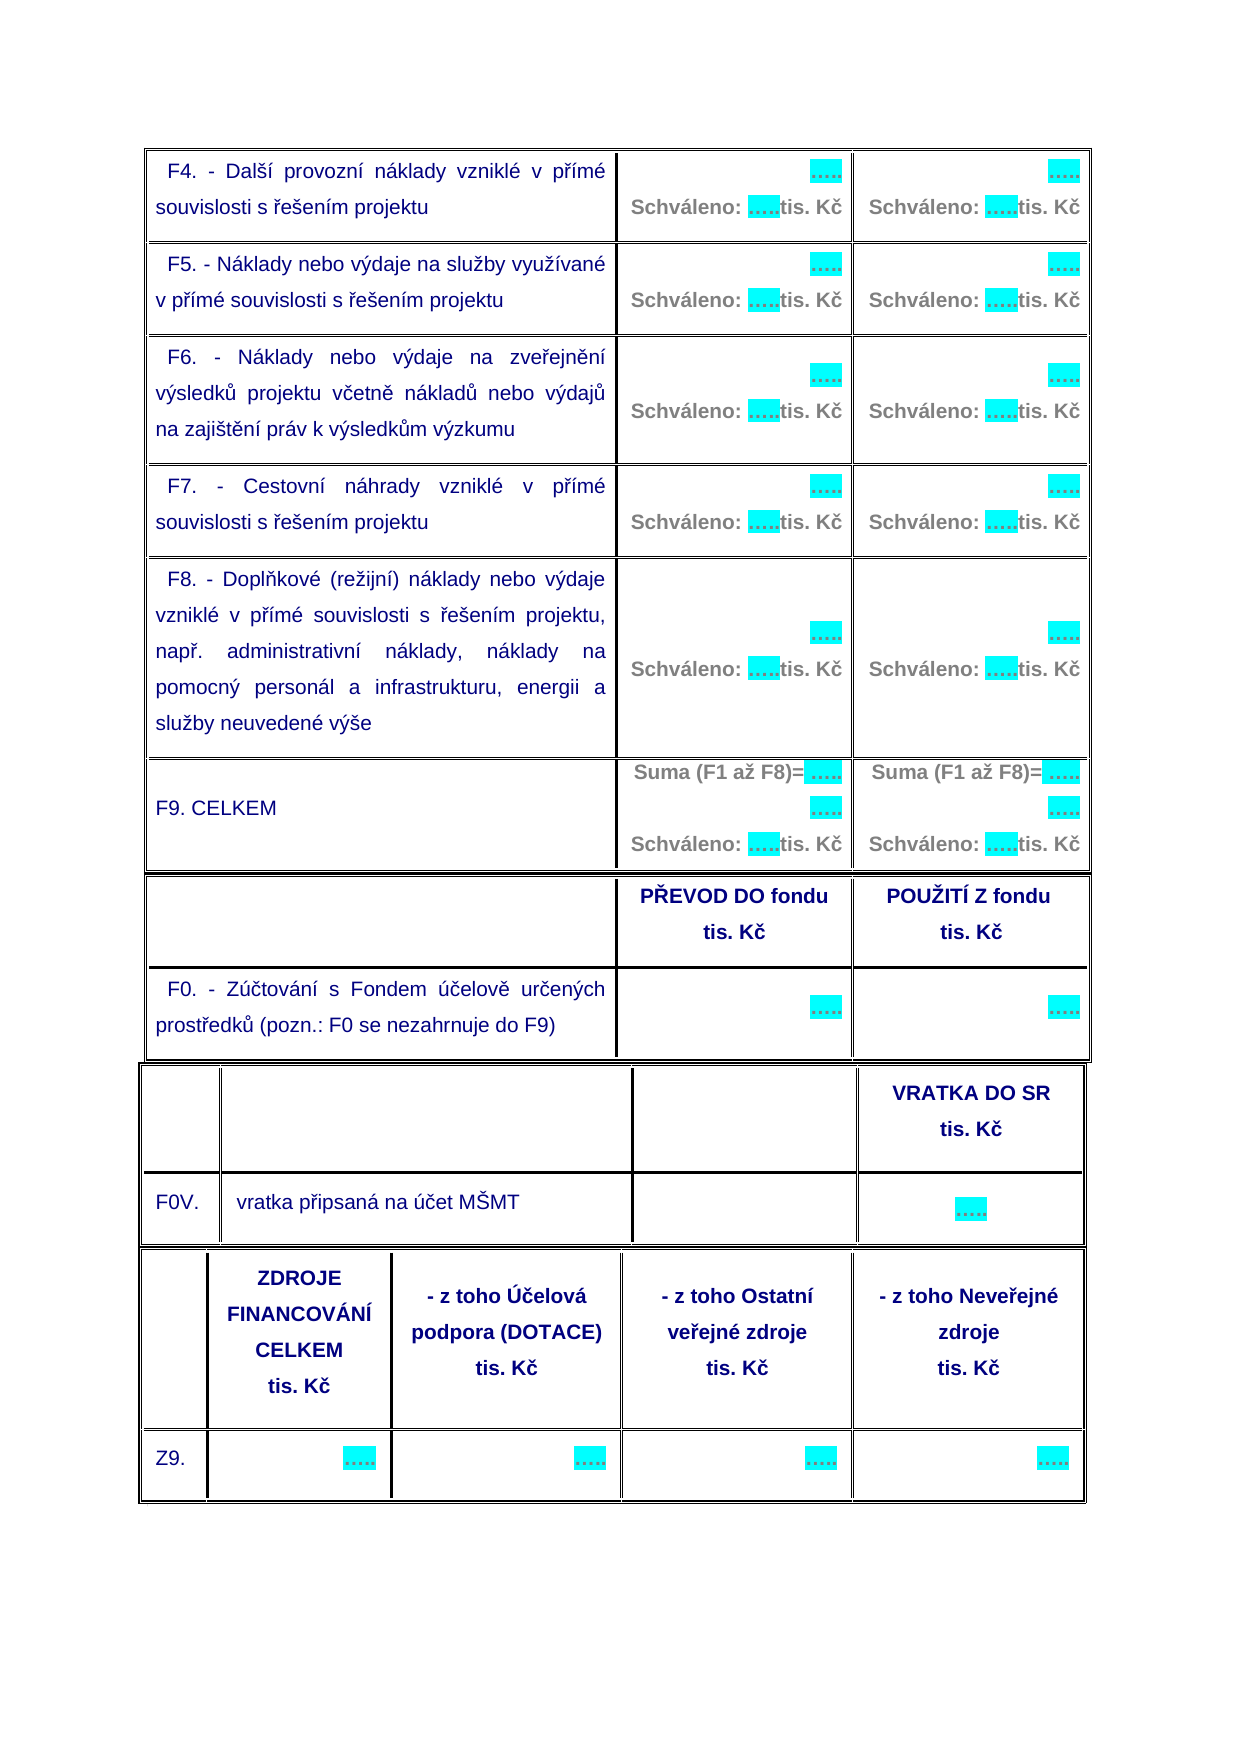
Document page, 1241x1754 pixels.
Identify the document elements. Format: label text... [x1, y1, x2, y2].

table_header [142, 1066, 221, 1171]
table_cell Z9. [142, 1428, 207, 1500]
table_cell Suma (F1 až F8)= ….. ….. Schváleno: …..tis. Kč [853, 756, 1089, 870]
table_cell ….. [207, 1431, 391, 1500]
table_cell ….. [853, 1428, 1084, 1500]
table_header VRATKA DO SR tis. Kč [858, 1066, 1083, 1171]
table_cell ….. Schváleno: …..tis. Kč [618, 466, 851, 556]
table_header [221, 1064, 632, 1171]
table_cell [853, 151, 1089, 241]
table_cell [632, 1174, 858, 1244]
table_cell ….. [616, 969, 852, 1059]
table_cell ….. Schváleno: …..tis. Kč [618, 337, 851, 463]
table_cell ….. [853, 966, 1089, 1059]
table_cell ….. [858, 1171, 1083, 1244]
table_cell F9. CELKEM [147, 756, 616, 870]
table_header POUŽITÍ Z fondu tis. Kč [853, 877, 1089, 966]
table_cell F8. - Doplňkové (režijní) náklady nebo výdaje vzniklé v přímé souvislosti s řešením projektu, např. administrativní náklady, náklady na pomocný personál a infrastrukturu, energii a služby neuvedené výše [145, 556, 616, 756]
table_cell F0V. [142, 1171, 221, 1244]
table_header - z toho Neveřejné zdroje tis. Kč [853, 1250, 1083, 1427]
table_header [632, 1066, 858, 1171]
table_cell F7. - Cestovní náhrady vzniklé v přímé souvislosti s řešením projektu [145, 463, 616, 556]
table_cell F0. - Zúčtování s Fondem účelově určených prostředků (pozn.: F0 se nezahrnuje do F9) [147, 966, 616, 1059]
table_cell vratka připsaná na účet MŠMT [221, 1174, 632, 1244]
table_cell F4. - Další provozní náklady vzniklé v přímé souvislosti s řešením projektu [147, 151, 616, 241]
table_cell ….. [622, 1431, 853, 1500]
table_cell ….. [391, 1431, 622, 1500]
table_header [147, 877, 616, 966]
table_cell F5. - Náklady nebo výdaje na služby využívané v přímé souvislosti s řešením projektu [145, 241, 616, 334]
table_header - z toho Účelová podpora (DOTACE) tis. Kč [391, 1250, 622, 1427]
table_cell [616, 151, 852, 241]
table_cell ….. Schváleno: …..tis. Kč [618, 559, 851, 756]
table_header PŘEVOD DO fondu tis. Kč [616, 877, 852, 966]
table_cell ….. Schváleno: …..tis. Kč [853, 556, 1090, 756]
table_cell F6. - Náklady nebo výdaje na zveřejnění výsledků projektu včetně nákladů nebo výdajů na zajištění práv k výsledkům výzkumu [145, 334, 616, 463]
table_cell ….. Schváleno: …..tis. Kč [853, 334, 1090, 463]
table_header [140, 1248, 207, 1427]
table_header ZDROJE FINANCOVÁNÍ CELKEM tis. Kč [207, 1250, 391, 1427]
table_cell ….. Schváleno: …..tis. Kč [853, 241, 1090, 334]
table_cell ….. Schváleno: …..tis. Kč [853, 463, 1090, 556]
table_cell ….. Schváleno: …..tis. Kč [618, 244, 851, 334]
table_header - z toho Ostatní veřejné zdroje tis. Kč [622, 1250, 853, 1427]
table_cell Suma (F1 až F8)= ….. ….. Schváleno: …..tis. Kč [616, 760, 852, 870]
